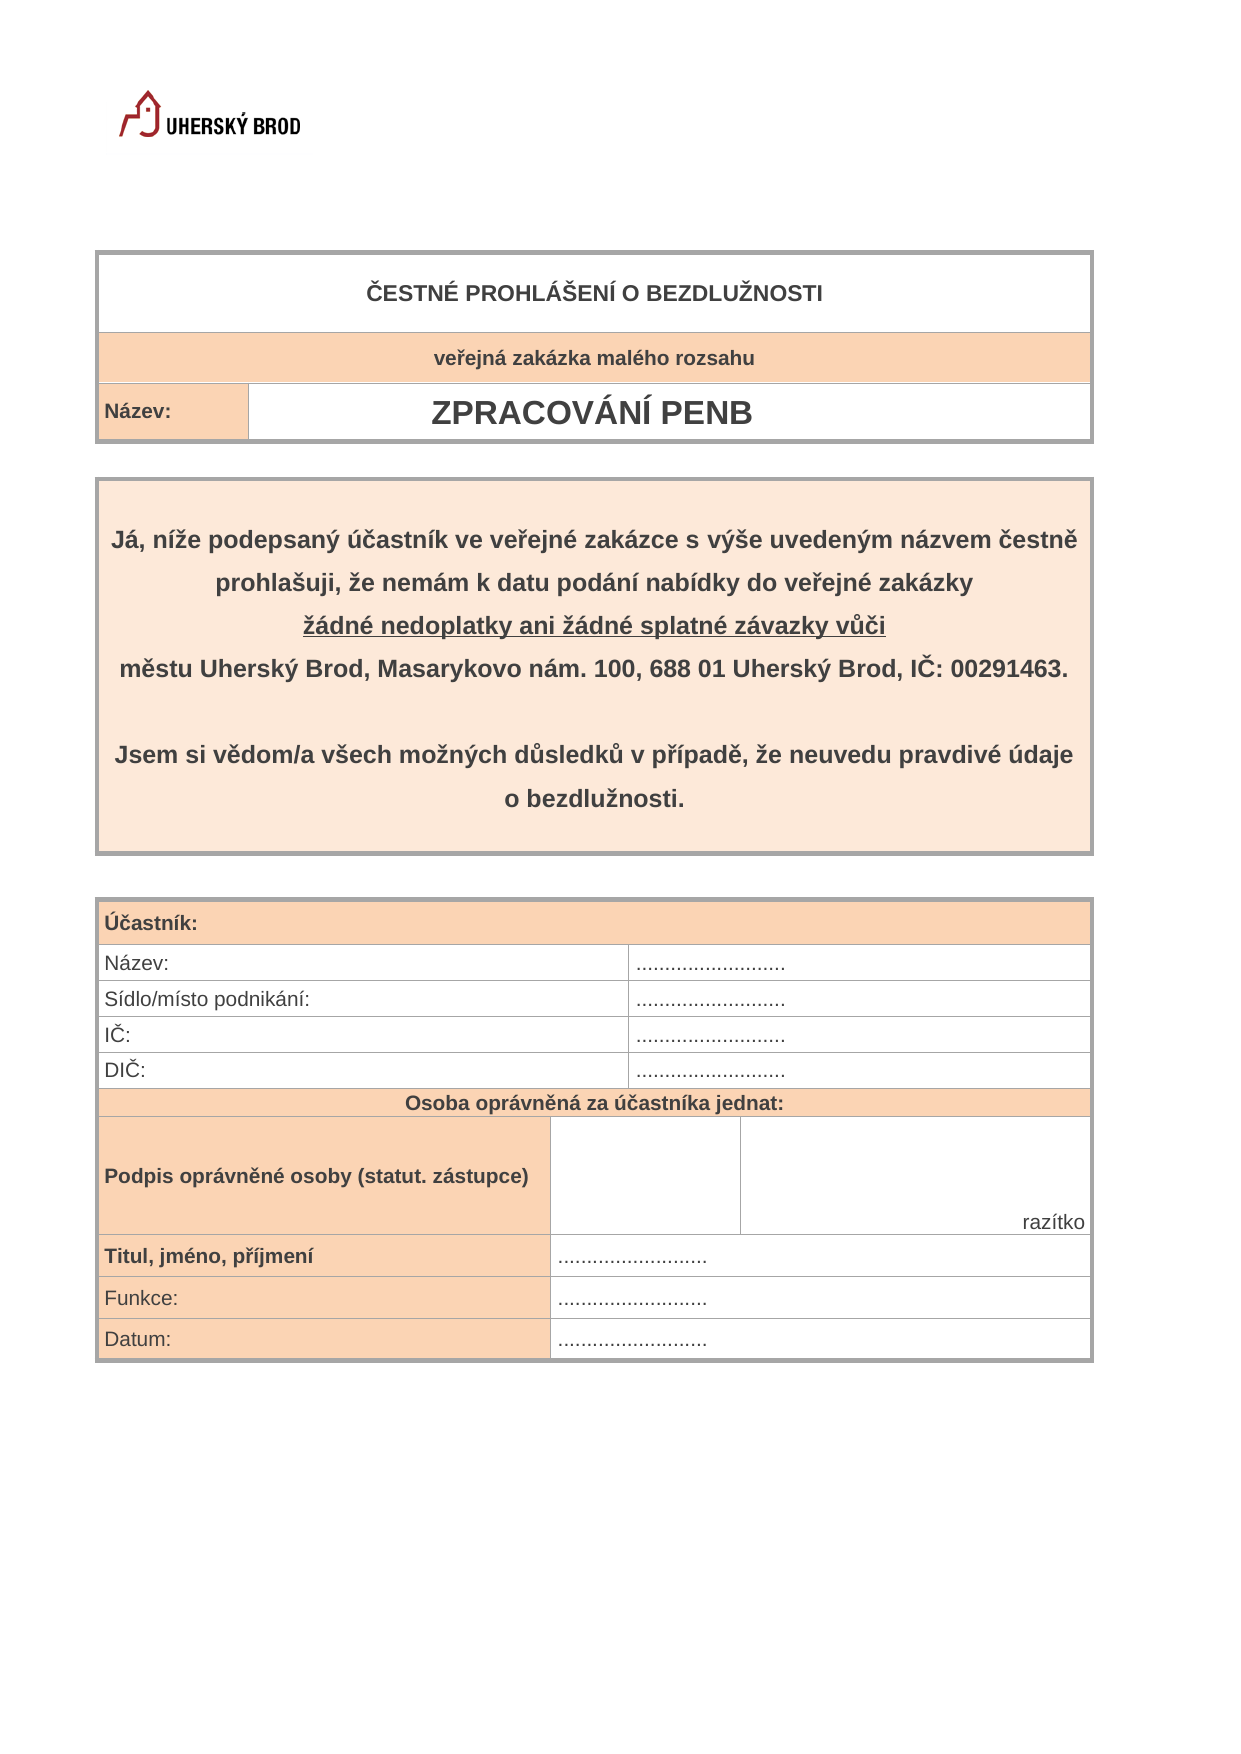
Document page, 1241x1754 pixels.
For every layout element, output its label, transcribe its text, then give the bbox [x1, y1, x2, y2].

table_cell Název: [99, 384, 248, 439]
table_cell IČ: [99, 1017, 628, 1052]
table_header Já, níže podepsaný účastník ve veřejné zakázce s výše uvedeným názvem čestně prohlašuji, že nemám k datu podání nabídky do veřejné zakázky žádné nedoplatky ani žádné splatné závazky vůči městu Uherský Brod, Masarykovo nám. 100, 688 01 Uherský Brod, IČ: 00291463. Jsem si vědom/a všech možných důsledků v případě, že neuvedu pravdivé údaje o bezdlužnosti. [99, 481, 1090, 851]
table_cell Osoba oprávněná za účastníka jednat: [99, 1089, 1090, 1116]
table_cell .......................... [629, 981, 1090, 1016]
table_cell Podpis oprávněné osoby (statut. zástupce) [99, 1117, 550, 1234]
table_cell Titul, jméno, příjmení [99, 1235, 550, 1276]
table_cell .......................... [629, 945, 1090, 980]
table_cell Zpracování PENB [249, 384, 1090, 439]
table_header Účastník: [99, 902, 1090, 944]
table_cell .......................... [629, 1017, 1090, 1052]
table_cell .......................... [551, 1319, 1090, 1358]
table_cell Sídlo/místo podnikání: [99, 981, 628, 1016]
picture [106, 73, 313, 155]
table_header ČESTNÉ PROHLÁŠENÍ O BEZDLUŽNOSTI [99, 255, 1090, 332]
table_cell [551, 1117, 740, 1234]
table_cell veřejná zakázka malého rozsahu [99, 333, 1090, 382]
table_cell razítko [741, 1117, 1090, 1234]
table_cell Datum: [99, 1319, 550, 1358]
table_cell .......................... [551, 1277, 1090, 1318]
table_cell .......................... [551, 1235, 1090, 1276]
table_cell Název: [99, 945, 628, 980]
table_cell Funkce: [99, 1277, 550, 1318]
table_cell DIČ: [99, 1053, 628, 1088]
table_cell .......................... [629, 1053, 1090, 1088]
